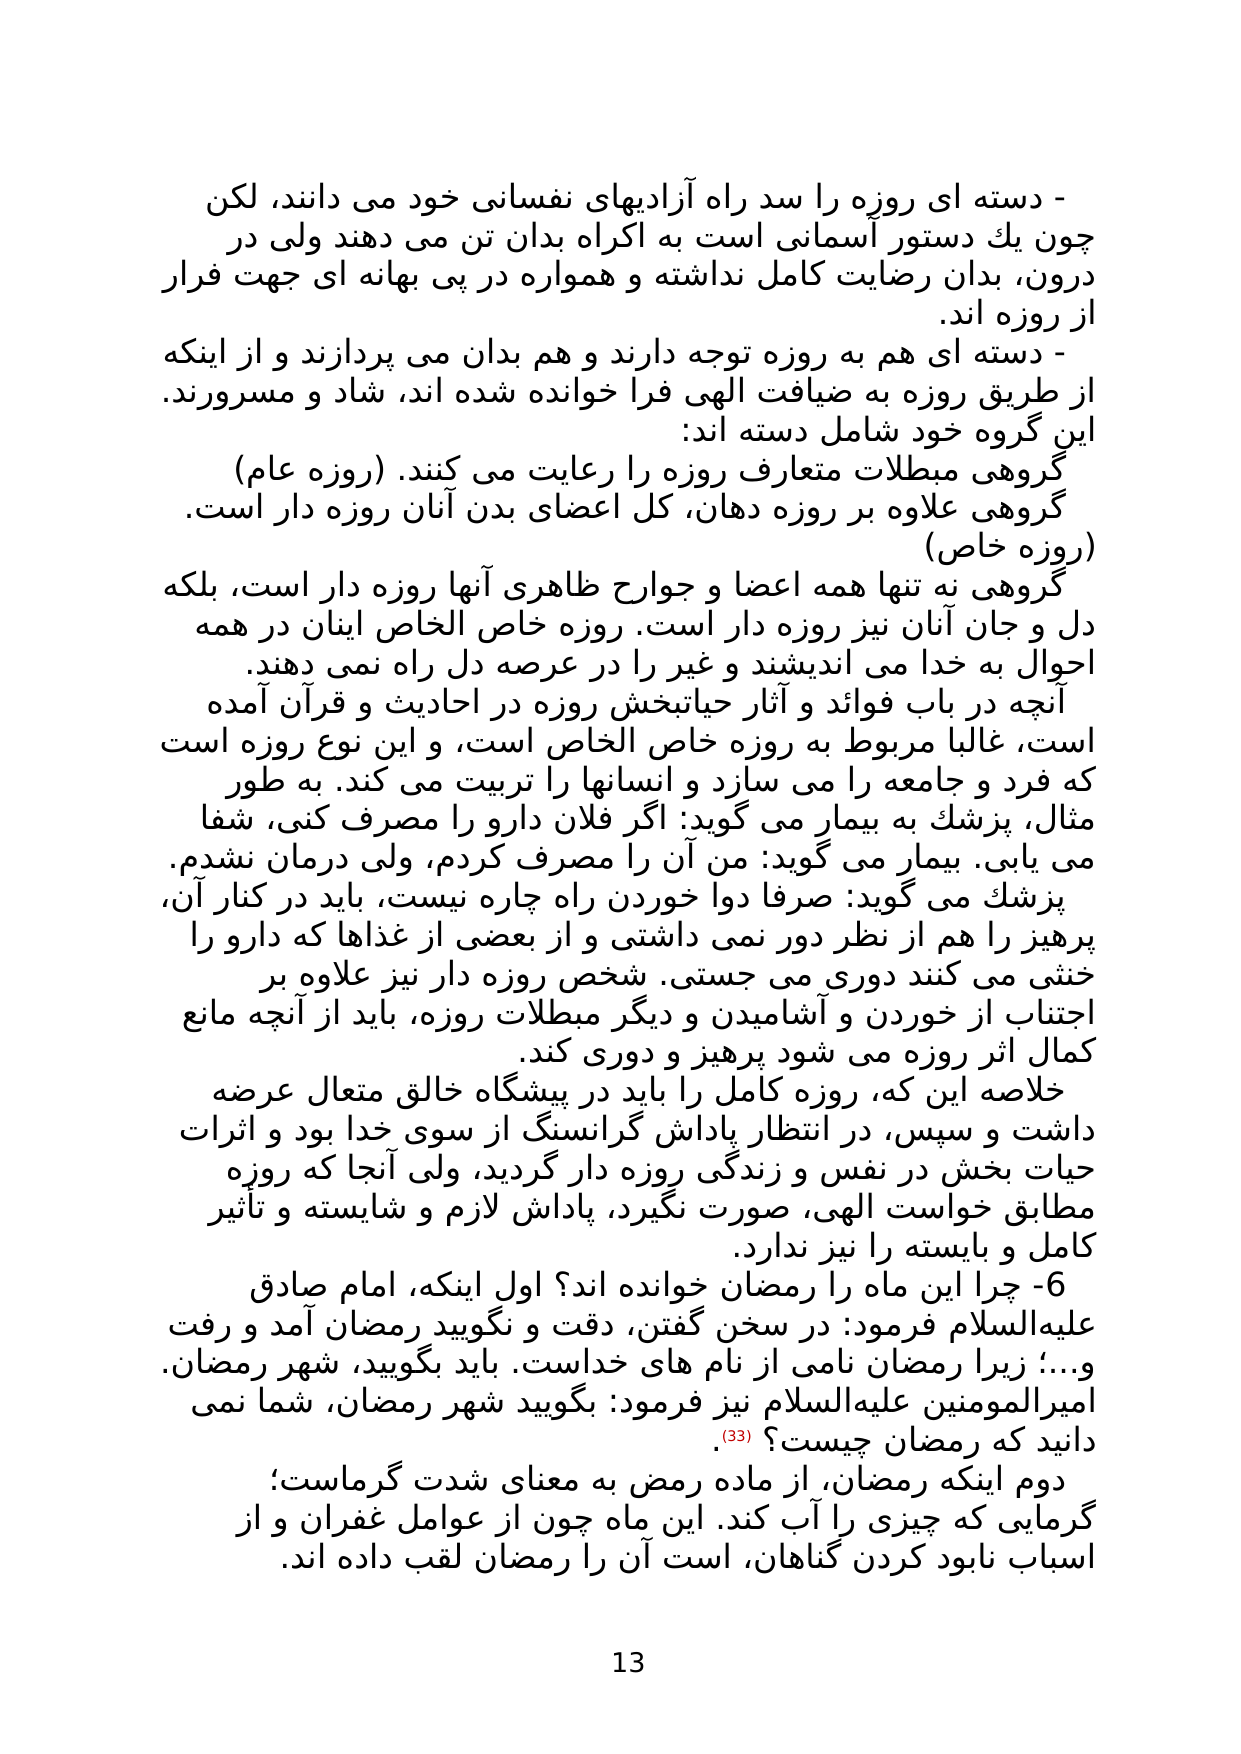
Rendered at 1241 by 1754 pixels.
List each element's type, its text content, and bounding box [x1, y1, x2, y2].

text خلاصه این كه، روزه كامل را باید در پیشگاه خالق متعال عرضه داشت و سپس، در انتظار پاداش گرانسنگ از سوى خدا بود و اثرات حیات بخش در نفس و زندگى روزه دار گردید، ولى آنجا كه روزه مطابق خواست الهى، صورت نگیرد، پاداش لازم و شایسته و تأثیر كامل و بایسته را نیز ندارد. [159, 1071, 1097, 1265]
text پزشك مى گوید: صرفا دوا خوردن راه چاره نیست، باید در كنار آن، پرهیز را هم از نظر دور نمى داشتى و از بعضى از غذاها كه دارو را خنثى مى كنند دورى مى جستى. شخص روزه دار نیز علاوه بر اجتناب از خوردن و آشامیدن و دیگر مبطلات روزه، باید از آنچه مانع كمال اثر روزه مى شود پرهیز و دورى كند. [159, 877, 1097, 1071]
text - دسته اى روزه را سد راه آزادیهاى نفسانى خود مى دانند، لكن چون یك دستور آسمانى است به اكراه بدان تن مى دهند ولى در درون، بدان رضایت كامل نداشته و همواره در پى بهانه اى جهت فرار از روزه اند. [159, 177, 1097, 333]
text آنچه در باب فوائد و آثار حیاتبخش روزه در احادیث و قرآن آمده است، غالبا مربوط به روزه خاص الخاص است، و این نوع روزه است كه فرد و جامعه را مى سازد و انسانها را تربیت مى كند. به طور مثال، پزشك به بیمار مى گوید: اگر فلان دارو را مصرف كنى، شفا مى یابى. بیمار مى گوید: من آن را مصرف كردم، ولى درمان نشدم. [159, 682, 1097, 877]
text - دسته اى هم به روزه توجه دارند و هم بدان مى پردازند و از اینكه از طریق روزه به ضیافت الهى فرا خوانده شده اند، شاد و مسرورند. این گروه خود شامل دسته اند: [159, 333, 1097, 449]
text گروهى مبطلات متعارف روزه را رعایت مى كنند. (روزه عام) [159, 449, 1097, 488]
text گروهى نه تنها همه اعضا و جوارح ظاهرى آنها روزه دار است، بلكه دل و جان آنان نیز روزه دار است. روزه خاص الخاص اینان در همه احوال به خدا مى اندیشند و غیر را در عرصه دل راه نمى دهند. [159, 566, 1097, 682]
text دوم اینكه رمضان، از ماده رمض به معناى شدت گرماست؛ گرمایى كه چیزى را آب كند. این ماه چون از عوامل غفران و از اسباب نابود كردن گناهان، است آن را رمضان لقب داده اند. [159, 1459, 1097, 1576]
text گروهى علاوه بر روزه دهان، كل اعضاى بدن آنان روزه دار است. (روزه خاص) [159, 488, 1097, 566]
text 6- چرا این ماه را رمضان خوانده اند؟ اول اینكه، امام صادق عليه‌السلام فرمود: در سخن گفتن، دقت و نگویید رمضان آمد و رفت و...؛ زیرا رمضان نامى از نام هاى خداست. باید بگویید، شهر رمضان. امیرالمومنین عليه‌السلام نیز فرمود: بگویید شهر رمضان، شما نمى دانید كه رمضان چیست؟ (33). [159, 1265, 1097, 1459]
